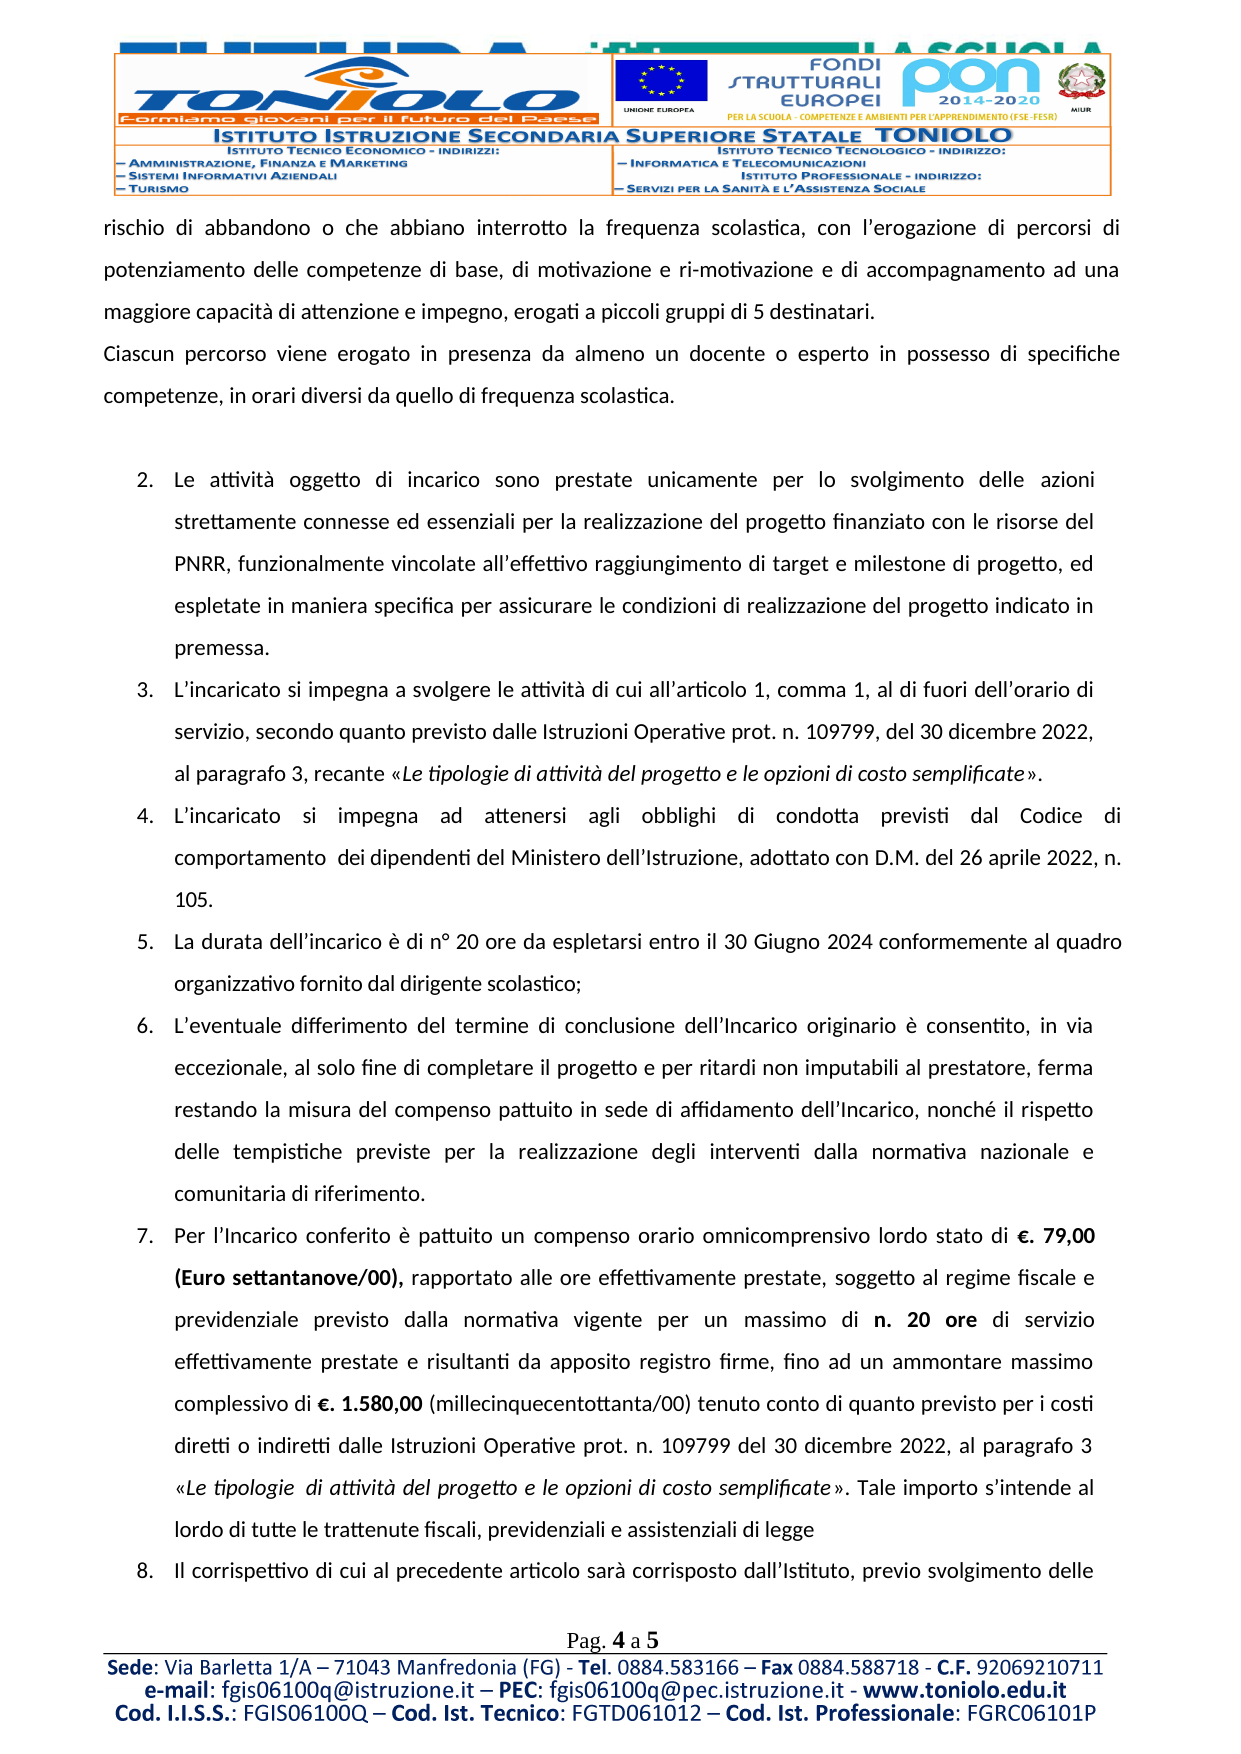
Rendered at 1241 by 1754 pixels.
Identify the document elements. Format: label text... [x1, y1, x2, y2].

text Ciascun percorso viene erogato in presenza da almeno un docente o esperto in possesso di specifiche competenze, in orari diversi da quello di frequenza scolastica. [103, 339, 1122, 409]
picture [103, 1653, 1108, 1723]
list L’incaricato si impegna ad attenersi agli obblighi di condotta previsti dal Codice di comportamento dei dipendenti del Ministero dell’Istruzione, adottato con D.M. del 26 aprile 2022, n. 105. [137, 801, 1122, 913]
list La durata dell’incarico è di n° 20 ore da espletarsi entro il 30 Giugno 2024 conformemente al quadro organizzativo fornito dal dirigente scolastico; [137, 927, 1122, 997]
list L’eventuale differimento del termine di conclusione dell’Incarico originario è consentito, in via eccezionale, al solo fine di completare il progetto e per ritardi non imputabili al prestatore, ferma restando la misura del compenso pattuito in sede di affidamento dell’Incarico, nonché il rispetto delle tempistiche previste per la realizzazione degli interventi dalla normativa nazionale e comunitaria di riferimento. [136, 1011, 1095, 1207]
list Le attività oggetto di incarico sono prestate unicamente per lo svolgimento delle azioni strettamente connesse ed essenziali per la realizzazione del progetto finanziato con le risorse del PNRR, funzionalmente vincolate all’effettivo raggiungimento di target e milestone di progetto, ed espletate in maniera specifica per assicurare le condizioni di realizzazione del progetto indicato in premessa. [136, 465, 1095, 661]
list L’incaricato si impegna a svolgere le attività di cui all’articolo 1, comma 1, al di fuori dell’orario di servizio, secondo quanto previsto dalle Istruzioni Operative prot. n. 109799, del 30 dicembre 2022, al paragrafo 3, recante «Le tipologie di attività del progetto e le opzioni di costo semplificate». [136, 675, 1095, 787]
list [136, 1557, 1095, 1585]
picture [113, 34, 1113, 196]
list Per l’Incarico conferito è pattuito un compenso orario omnicomprensivo lordo stato di €. 79,00 (Euro settantanove/00), rapportato alle ore effettivamente prestate, soggetto al regime fiscale e previdenziale previsto dalla normativa vigente per un massimo di n. 20 ore di servizio effettivamente prestate e risultanti da apposito registro firme, fino ad un ammontare massimo complessivo di €. 1.580,00 (millecinquecentottanta/00) tenuto conto di quanto previsto per i costi diretti o indiretti dalle Istruzioni Operative prot. n. 109799 del 30 dicembre 2022, al paragrafo 3 «Le tipologie di attività del progetto e le opzioni di costo semplificate». Tale importo s’intende al lordo di tutte le trattenute fiscali, previdenziali e assistenziali di legge [136, 1221, 1095, 1543]
